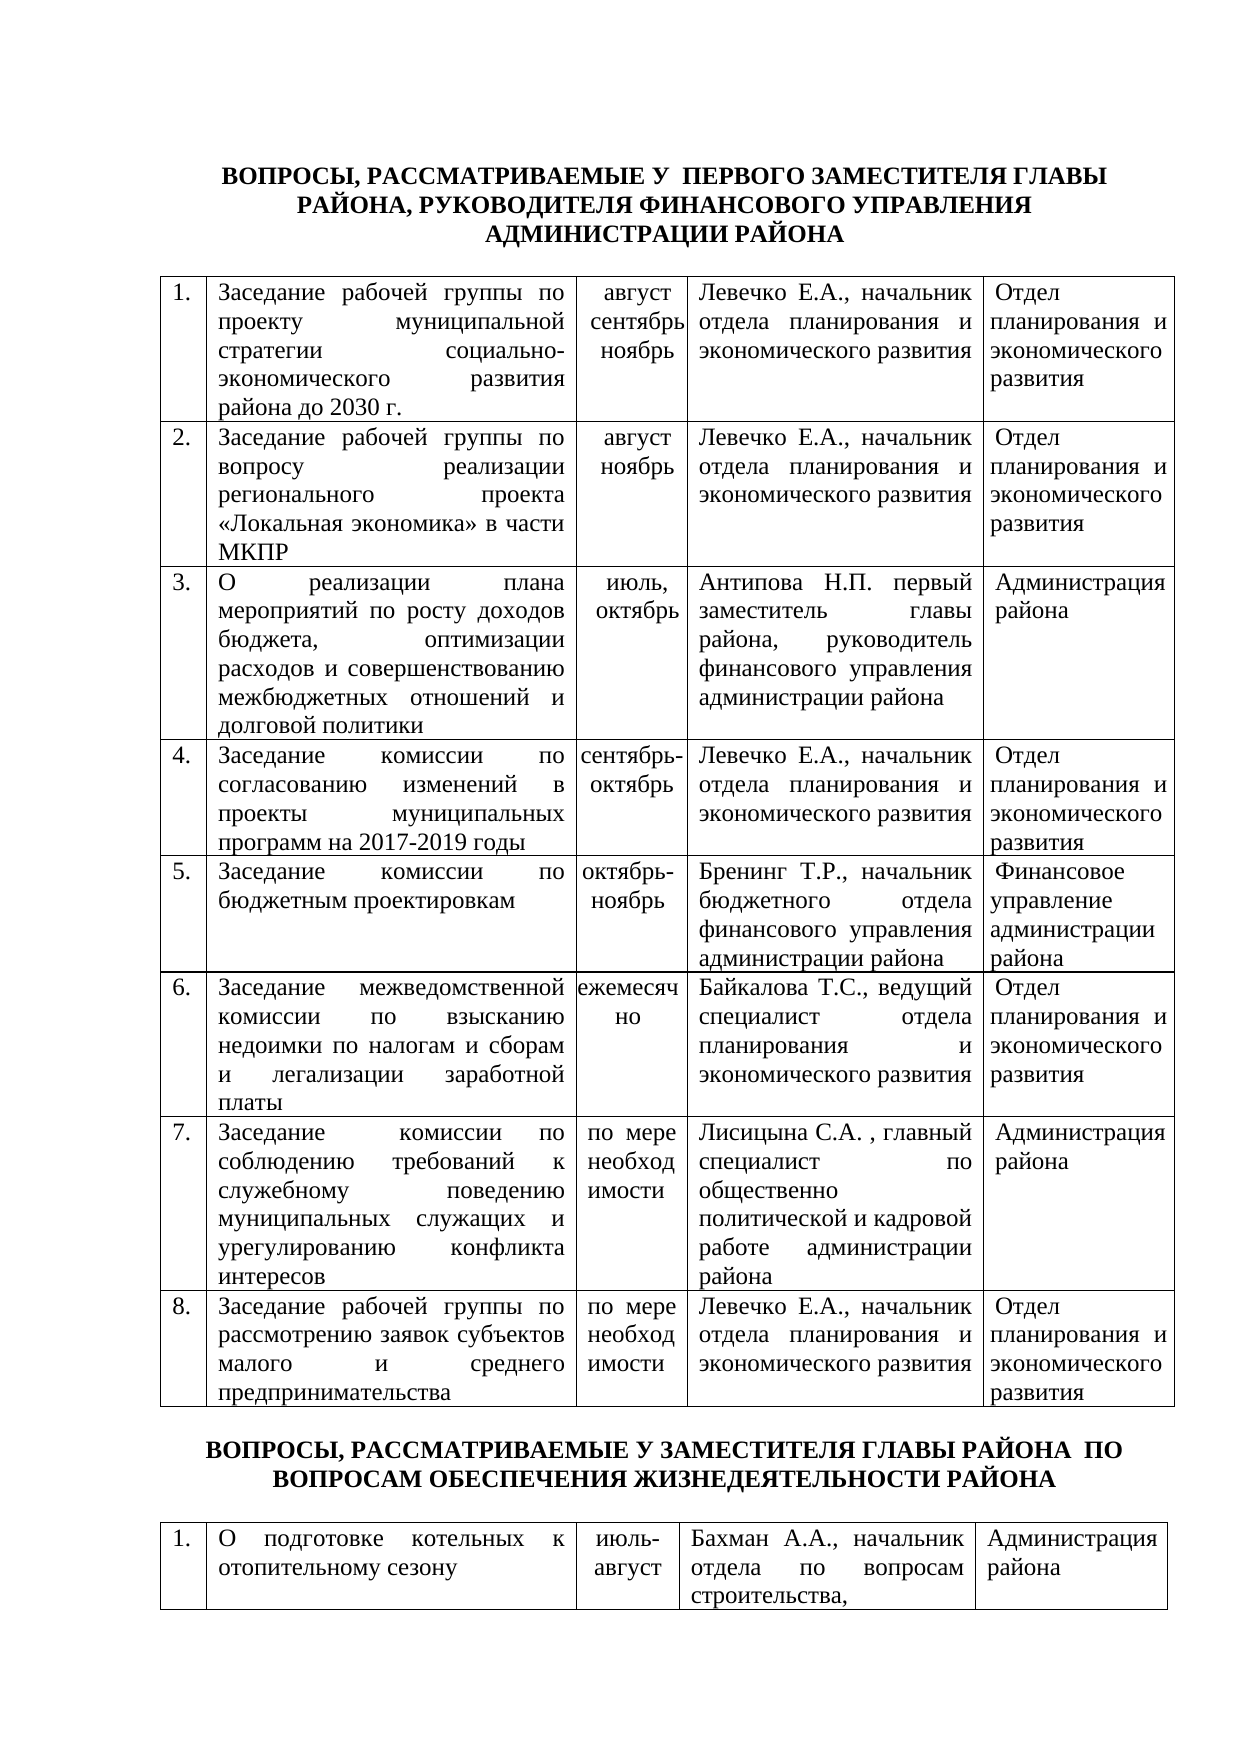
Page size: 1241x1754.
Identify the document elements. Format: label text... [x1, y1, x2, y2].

table_cell Лисицына С.А. , главный специалист по общественно политической и кадровой работе администрации района [688, 1117, 983, 1290]
table_cell Заседание комиссии по бюджетным проектировкам [207, 856, 576, 971]
table_cell Заседание рабочей группы по вопросу реализации регионального проекта «Локальная экономика» в части МКПР [207, 422, 576, 566]
table_cell Бренинг Т.Р., начальник бюджетного отдела финансового управления администрации района [688, 856, 983, 971]
table_cell Заседание рабочей группы по рассмотрению заявок субъектов малого и среднего предпринимательства [207, 1291, 576, 1406]
table_cell Заседание межведомственной комиссии по взысканию недоимки по налогам и сборам и легализации заработной платы [207, 973, 576, 1116]
text ВОПРОСЫ, РАССМАТРИВАЕМЫЕ У ПЕРВОГО ЗАМЕСТИТЕЛЯ ГЛАВЫ РАЙОНА, РУКОВОДИТЕЛЯ ФИНАНСОВОГО УПРАВЛЕНИЯ АДМИНИСТРАЦИИ РАЙОНА [177, 161, 1152, 247]
table_cell июль, октябрь [577, 567, 687, 739]
table_cell по мере необходимости [577, 1291, 687, 1406]
table_cell Антипова Н.П. первый заместитель главы района, руководитель финансового управления администрации района [688, 567, 983, 739]
table_header 1. [161, 277, 206, 421]
table_cell Администрация района [984, 1117, 1174, 1290]
table_cell август ноябрь [577, 422, 687, 566]
table_cell ежемесячно [577, 973, 687, 1116]
table_cell Отдел планирования и экономического развития [984, 1291, 1174, 1406]
table_cell 6. [161, 973, 206, 1116]
table_cell Отдел планирования и экономического развития [984, 973, 1174, 1116]
table_cell Администрация района [984, 567, 1174, 739]
table_cell Отдел планирования и экономического развития [984, 740, 1174, 855]
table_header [207, 1523, 576, 1609]
table_header Отдел планирования и экономического развития [984, 277, 1174, 421]
table_cell 5. [161, 856, 206, 971]
text ВОПРОСЫ, РАССМАТРИВАЕМЫЕ У ЗАМЕСТИТЕЛЯ ГЛАВЫ РАЙОНА ПО ВОПРОСАМ ОБЕСПЕЧЕНИЯ ЖИЗНЕДЕЯТЕЛЬНОСТИ РАЙОНА [177, 1436, 1152, 1493]
table_cell 8. [161, 1291, 206, 1406]
table_cell октябрь-ноябрь [577, 856, 687, 971]
table_cell Байкалова Т.С., ведущий специалист отдела планирования и экономического развития [688, 973, 983, 1116]
table_header август сентябрь ноябрь [577, 277, 687, 421]
table_cell Левечко Е.А., начальник отдела планирования и экономического развития [688, 1291, 983, 1406]
table_cell 7. [161, 1117, 206, 1290]
table_header Заседание рабочей группы по проекту муниципальной стратегии социально-экономического развития района до 2030 г. [207, 277, 576, 421]
table_header июль-август [577, 1523, 679, 1609]
table_cell Заседание комиссии по соблюдению требований к служебному поведению муниципальных служащих и урегулированию конфликта интересов [207, 1117, 576, 1290]
table_cell 4. [161, 740, 206, 855]
table_cell 2. [161, 422, 206, 566]
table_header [976, 1523, 1167, 1609]
table_cell Отдел планирования и экономического развития [984, 422, 1174, 566]
table_cell сентябрь-октябрь [577, 740, 687, 855]
table_cell Левечко Е.А., начальник отдела планирования и экономического развития [688, 740, 983, 855]
table_header Левечко Е.А., начальник отдела планирования и экономического развития [688, 277, 983, 421]
table_cell 3. [161, 567, 206, 739]
table_header 1. [161, 1523, 206, 1609]
table_cell по мере необходимости [577, 1117, 687, 1290]
table_cell Финансовое управление администрации района [984, 856, 1174, 971]
table_cell Заседание комиссии по согласованию изменений в проекты муниципальных программ на 2017-2019 годы [207, 740, 576, 855]
table_cell Левечко Е.А., начальник отдела планирования и экономического развития [688, 422, 983, 566]
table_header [680, 1523, 975, 1609]
table_cell О реализации плана мероприятий по росту доходов бюджета, оптимизации расходов и совершенствованию межбюджетных отношений и долговой политики [207, 567, 576, 739]
